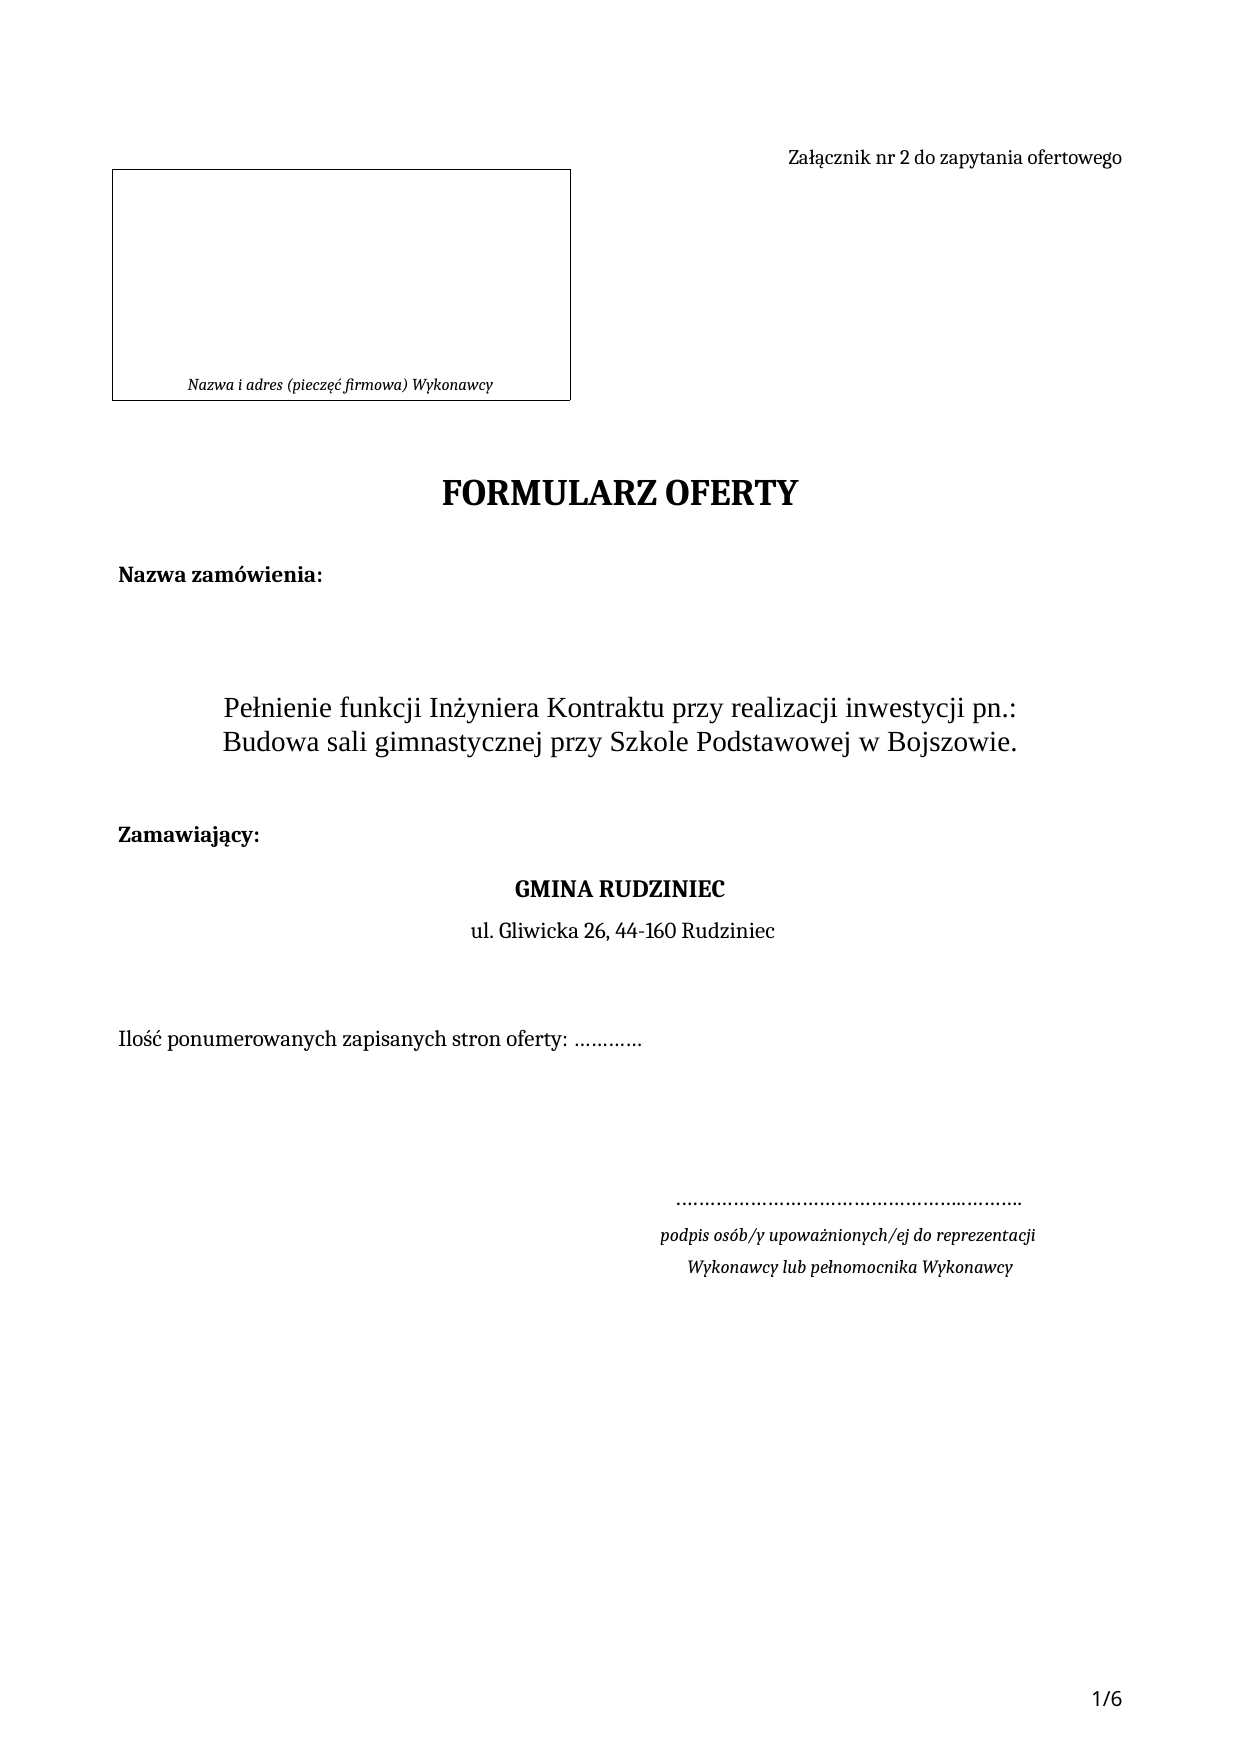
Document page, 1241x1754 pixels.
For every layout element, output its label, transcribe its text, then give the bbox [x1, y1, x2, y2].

text Budowa sali gimnastycznej przy Szkole Podstawowej w Bojszowie. [118, 724, 1122, 757]
text .…………………………………………..………. [576, 1185, 1122, 1211]
text podpis osób/y upoważnionych/ej do reprezentacji Wykonawcy lub pełnomocnika Wykonawcy [576, 1224, 1122, 1278]
text ul. Gliwicka 26, 44-160 Rudziniec [118, 918, 1122, 944]
table_header Nazwa i adres (pieczęć firmowa) Wykonawcy [113, 170, 570, 400]
text Ilość ponumerowanych zapisanych stron oferty: ………… [118, 1026, 1122, 1052]
text Nazwa zamówienia: [118, 562, 1122, 589]
text FORMULARZ OFERTY [118, 471, 1122, 514]
text Załącznik nr 2 do zapytania ofertowego [118, 146, 1122, 169]
text GMINA RUDZINIEC [118, 875, 1122, 904]
text Zamawiający: [118, 822, 1122, 848]
text Pełnienie funkcji Inżyniera Kontraktu przy realizacji inwestycji pn.: [118, 690, 1122, 724]
